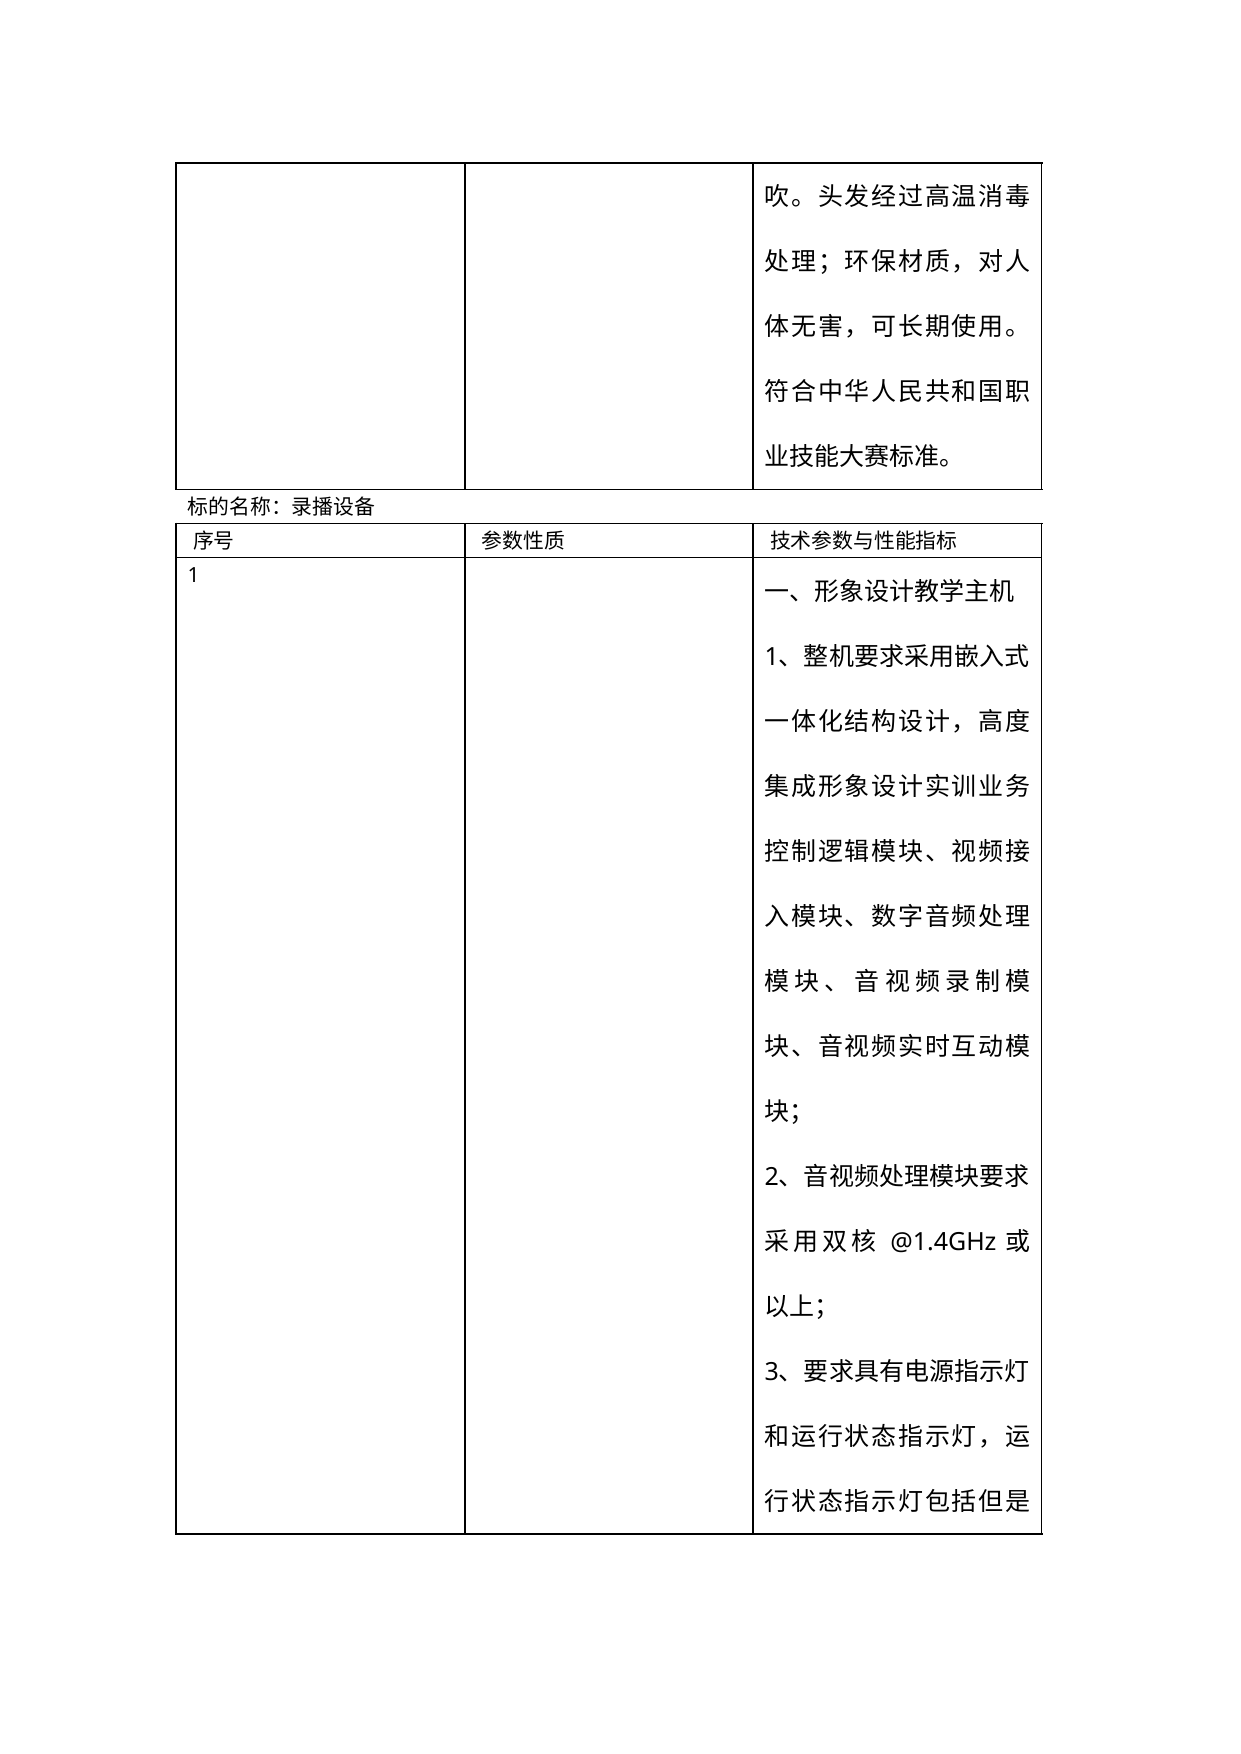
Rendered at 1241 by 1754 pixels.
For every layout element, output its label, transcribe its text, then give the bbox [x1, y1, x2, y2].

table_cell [754, 164, 1041, 488]
table_header 序号 [177, 524, 464, 557]
table_cell 1 [177, 164, 464, 488]
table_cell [754, 558, 1041, 1533]
table_cell [466, 164, 752, 488]
table_header 技术参数与性能指标 [754, 524, 1041, 557]
table_cell 1 [177, 558, 464, 1533]
table_cell [466, 558, 752, 1533]
table_header 参数性质 [466, 524, 752, 557]
text 标的名称：录播设备 [187, 490, 1053, 523]
